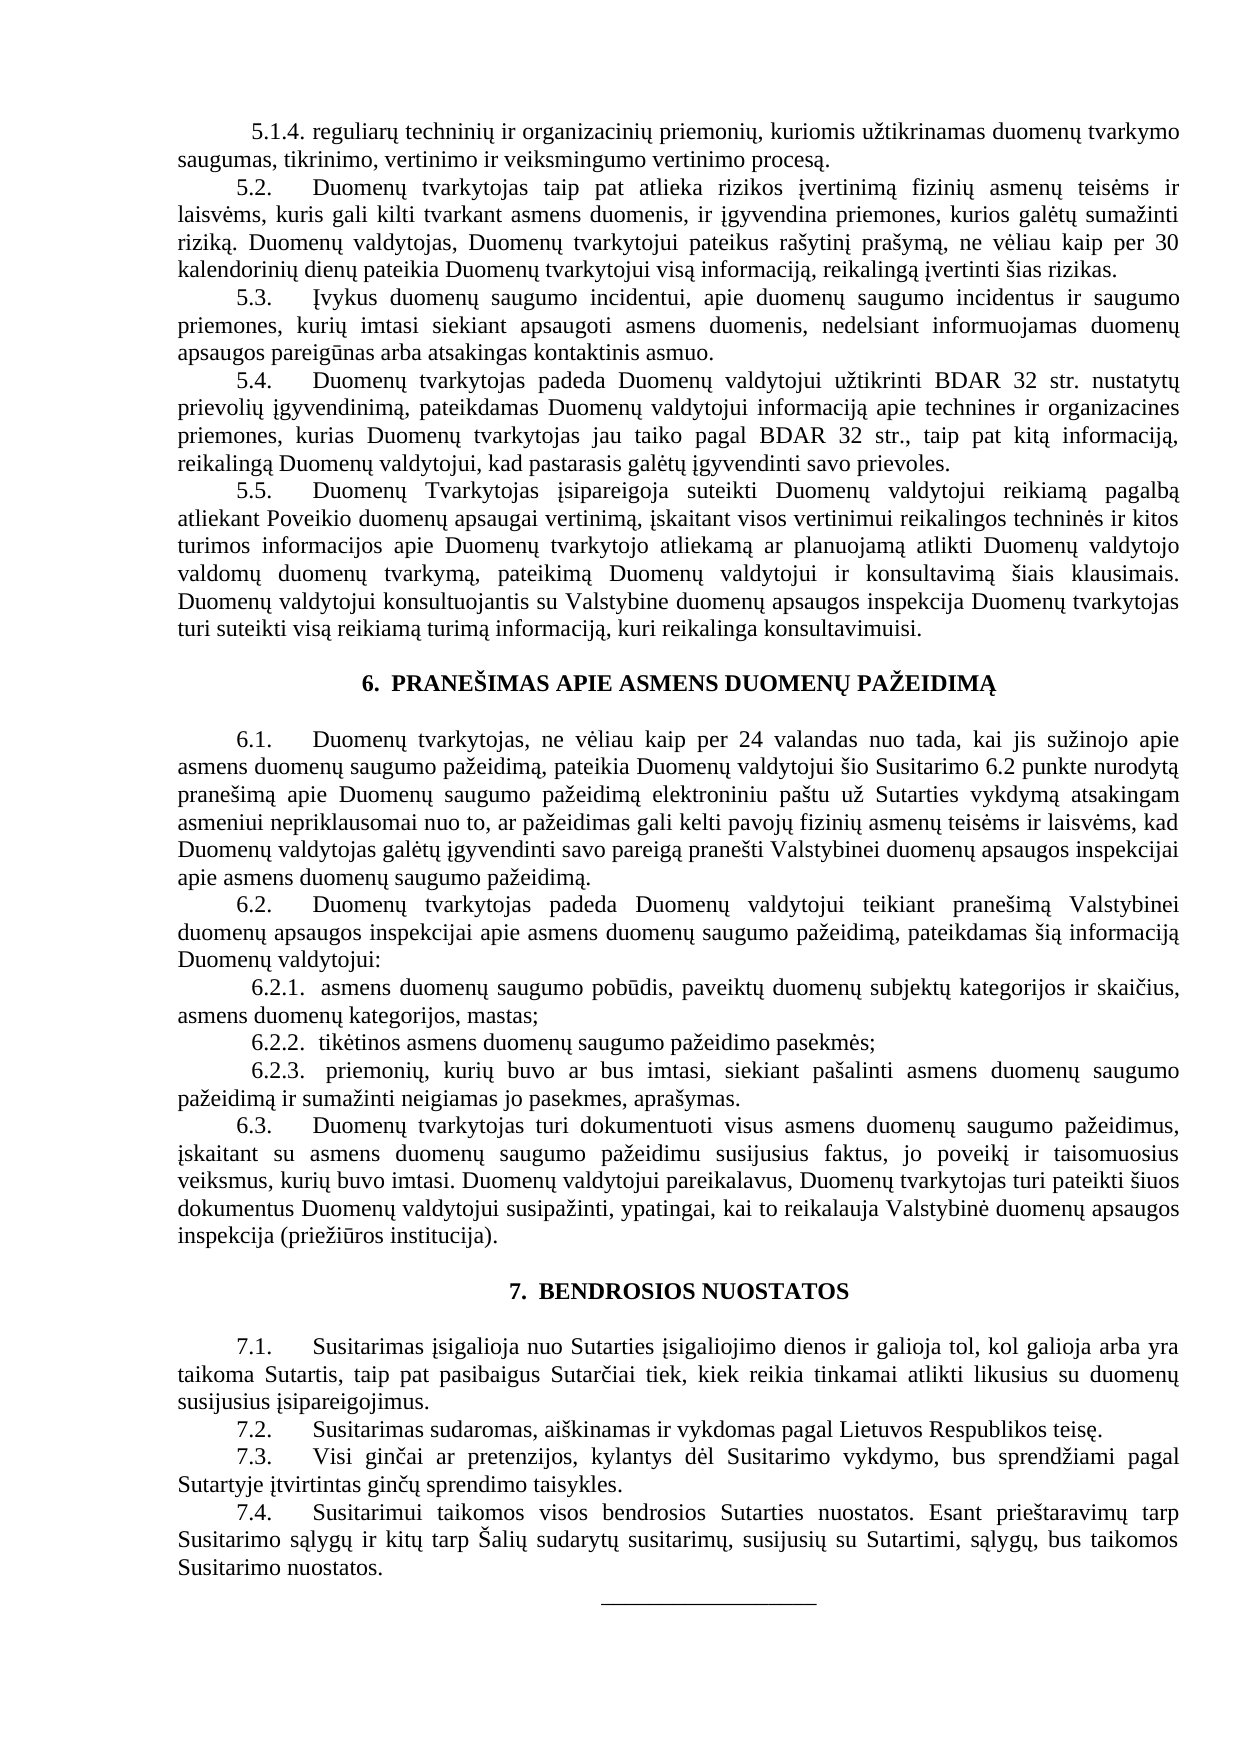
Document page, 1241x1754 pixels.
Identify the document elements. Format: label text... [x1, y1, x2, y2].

list Susitarimui taikomos visos bendrosios Sutarties nuostatos. Esant prieštaravimų tarp Susitarimo sąlygų ir kitų tarp Šalių sudarytų susitarimų, susijusių su Sutartimi, sąlygų, bus taikomos Susitarimo nuostatos. [177, 1498, 1181, 1580]
list asmens duomenų saugumo pobūdis, paveiktų duomenų subjektų kategorijos ir skaičius, asmens duomenų kategorijos, mastas; [177, 973, 1181, 1028]
list Visi ginčai ar pretenzijos, kylantys dėl Susitarimo vykdymo, bus sprendžiami pagal Sutartyje įtvirtintas ginčų sprendimo taisykles. [177, 1442, 1181, 1498]
text __________________ [236, 1580, 1181, 1608]
list Duomenų tvarkytojas turi dokumentuoti visus asmens duomenų saugumo pažeidimus, įskaitant su asmens duomenų saugumo pažeidimu susijusius faktus, jo poveikį ir taisomuosius veiksmus, kurių buvo imtasi. Duomenų valdytojui pareikalavus, Duomenų tvarkytojas turi pateikti šiuos dokumentus Duomenų valdytojui susipažinti, ypatingai, kai to reikalauja Valstybinė duomenų apsaugos inspekcija (priežiūros institucija). [177, 1111, 1181, 1249]
list BENDROSIOS NUOSTATOS [177, 1277, 1181, 1304]
list Duomenų tvarkytojas, ne vėliau kaip per 24 valandas nuo tada, kai jis sužinojo apie asmens duomenų saugumo pažeidimą, pateikia Duomenų valdytojui šio Susitarimo 6.2 punkte nurodytą pranešimą apie Duomenų saugumo pažeidimą elektroniniu paštu už Sutarties vykdymą atsakingam asmeniui nepriklausomai nuo to, ar pažeidimas gali kelti pavojų fizinių asmenų teisėms ir laisvėms, kad Duomenų valdytojas galėtų įgyvendinti savo pareigą pranešti Valstybinei duomenų apsaugos inspekcijai apie asmens duomenų saugumo pažeidimą. [177, 725, 1181, 890]
list Duomenų Tvarkytojas įsipareigoja suteikti Duomenų valdytojui reikiamą pagalbą atliekant Poveikio duomenų apsaugai vertinimą, įskaitant visos vertinimui reikalingos techninės ir kitos turimos informacijos apie Duomenų tvarkytojo atliekamą ar planuojamą atlikti Duomenų valdytojo valdomų duomenų tvarkymą, pateikimą Duomenų valdytojui ir konsultavimą šiais klausimais. Duomenų valdytojui konsultuojantis su Valstybine duomenų apsaugos inspekcija Duomenų tvarkytojas turi suteikti visą reikiamą turimą informaciją, kuri reikalinga konsultavimuisi. [177, 476, 1181, 642]
list PRANEŠIMAS APIE ASMENS DUOMENŲ PAŽEIDIMĄ [177, 669, 1181, 697]
list Duomenų tvarkytojas padeda Duomenų valdytojui teikiant pranešimą Valstybinei duomenų apsaugos inspekcijai apie asmens duomenų saugumo pažeidimą, pateikdamas šią informaciją Duomenų valdytojui: [177, 890, 1181, 973]
list Susitarimas sudaromas, aiškinamas ir vykdomas pagal Lietuvos Respublikos teisę. [177, 1415, 1181, 1442]
list tikėtinos asmens duomenų saugumo pažeidimo pasekmės; [177, 1028, 1181, 1056]
list Duomenų tvarkytojas padeda Duomenų valdytojui užtikrinti BDAR 32 str. nustatytų prievolių įgyvendinimą, pateikdamas Duomenų valdytojui informaciją apie technines ir organizacines priemones, kurias Duomenų tvarkytojas jau taiko pagal BDAR 32 str., taip pat kitą informaciją, reikalingą Duomenų valdytojui, kad pastarasis galėtų įgyvendinti savo prievoles. [177, 366, 1181, 476]
list Duomenų tvarkytojas taip pat atlieka rizikos įvertinimą fizinių asmenų teisėms ir laisvėms, kuris gali kilti tvarkant asmens duomenis, ir įgyvendina priemones, kurios galėtų sumažinti riziką. Duomenų valdytojas, Duomenų tvarkytojui pateikus rašytinį prašymą, ne vėliau kaip per 30 kalendorinių dienų pateikia Duomenų tvarkytojui visą informaciją, reikalingą įvertinti šias rizikas. [177, 173, 1181, 283]
list Įvykus duomenų saugumo incidentui, apie duomenų saugumo incidentus ir saugumo priemones, kurių imtasi siekiant apsaugoti asmens duomenis, nedelsiant informuojamas duomenų apsaugos pareigūnas arba atsakingas kontaktinis asmuo. [177, 283, 1181, 366]
list Susitarimas įsigalioja nuo Sutarties įsigaliojimo dienos ir galioja tol, kol galioja arba yra taikoma Sutartis, taip pat pasibaigus Sutarčiai tiek, kiek reikia tinkamai atlikti likusius su duomenų susijusius įsipareigojimus. [177, 1332, 1181, 1415]
list reguliarų techninių ir organizacinių priemonių, kuriomis užtikrinamas duomenų tvarkymo saugumas, tikrinimo, vertinimo ir veiksmingumo vertinimo procesą. [177, 117, 1181, 173]
list priemonių, kurių buvo ar bus imtasi, siekiant pašalinti asmens duomenų saugumo pažeidimą ir sumažinti neigiamas jo pasekmes, aprašymas. [177, 1056, 1181, 1111]
